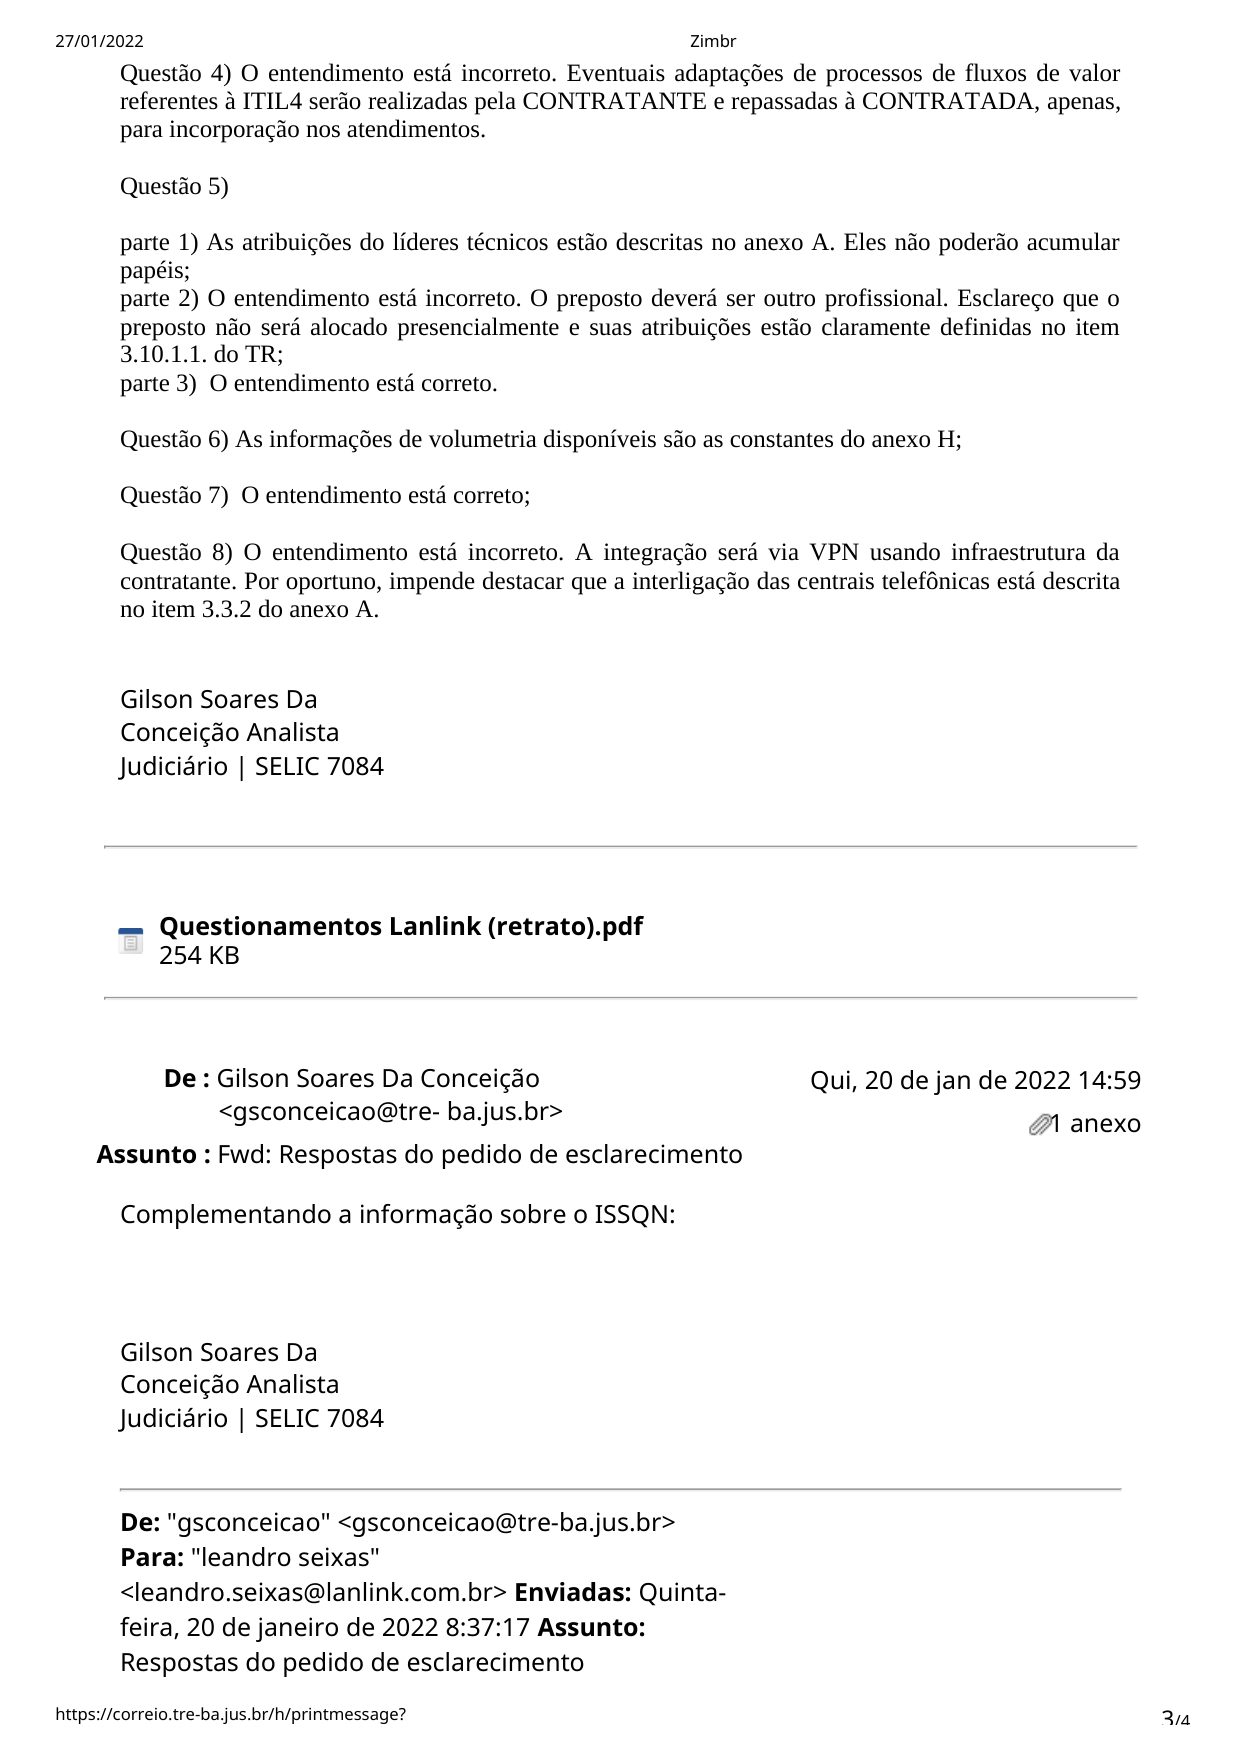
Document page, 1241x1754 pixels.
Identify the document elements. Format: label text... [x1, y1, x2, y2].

text Qui, 20 de jan de 2022 14:59 [788, 1063, 1142, 1097]
text Questão 4) O entendimento está incorreto. Eventuais adaptações de processos de fluxos de valor referentes à ITIL4 serão realizadas pela CONTRATANTE e repassadas à CONTRATADA, apenas, para incorporação nos atendimentos. [120, 59, 1122, 143]
text Questão 6) As informações de volumetria disponíveis são as constantes do anexo H; Questão 7) O entendimento está correto; [120, 424, 965, 509]
text 3.10.1.1. do TR; [120, 341, 1173, 368]
picture [1028, 1112, 1053, 1137]
text Questão 8) O entendimento está incorreto. A integração será via VPN usando infraestrutura da contratante. Por oportuno, impende destacar que a interligação das centrais telefônicas está descrita no item 3.3.2 do anexo A. [120, 538, 1122, 623]
text 1 anexo [788, 1106, 1142, 1140]
text parte 3) O entendimento está correto. [120, 368, 1173, 397]
text De: "gsconceicao" <gsconceicao@tre-ba.jus.br> [120, 1504, 754, 1538]
text Questão 5) [120, 171, 1173, 200]
text Gilson Soares Da Conceição Analista Judiciário | SELIC 7084 [120, 682, 443, 782]
text Gilson Soares Da Conceição Analista Judiciário | SELIC 7084 [120, 1334, 443, 1434]
text Para: "leandro seixas" <leandro.seixas@lanlink.com.br> Enviadas: Quinta-feira, 20 de janeiro de 2022 8:37:17 Assunto: Respostas do pedido de esclarecimento [120, 1539, 752, 1678]
text parte 1) As atribuições do líderes técnicos estão descritas no anexo A. Eles não poderão acumular papéis; [120, 228, 1173, 284]
text De : Gilson Soares Da Conceição <gsconceicao@tre- ba.jus.br> [163, 1061, 754, 1128]
text Assunto : Fwd: Respostas do pedido de esclarecimento [96, 1137, 754, 1171]
text 254 KB [159, 941, 1173, 971]
picture [118, 928, 144, 954]
subtitle Questionamentos Lanlink (retrato).pdf [159, 911, 1173, 941]
text Complementando a informação sobre o ISSQN: [120, 1197, 754, 1231]
text parte 2) O entendimento está incorreto. O preposto deverá ser outro profissional. Esclareço que o preposto não será alocado presencialmente e suas atribuições estão claramente definidas no item [120, 284, 1173, 341]
